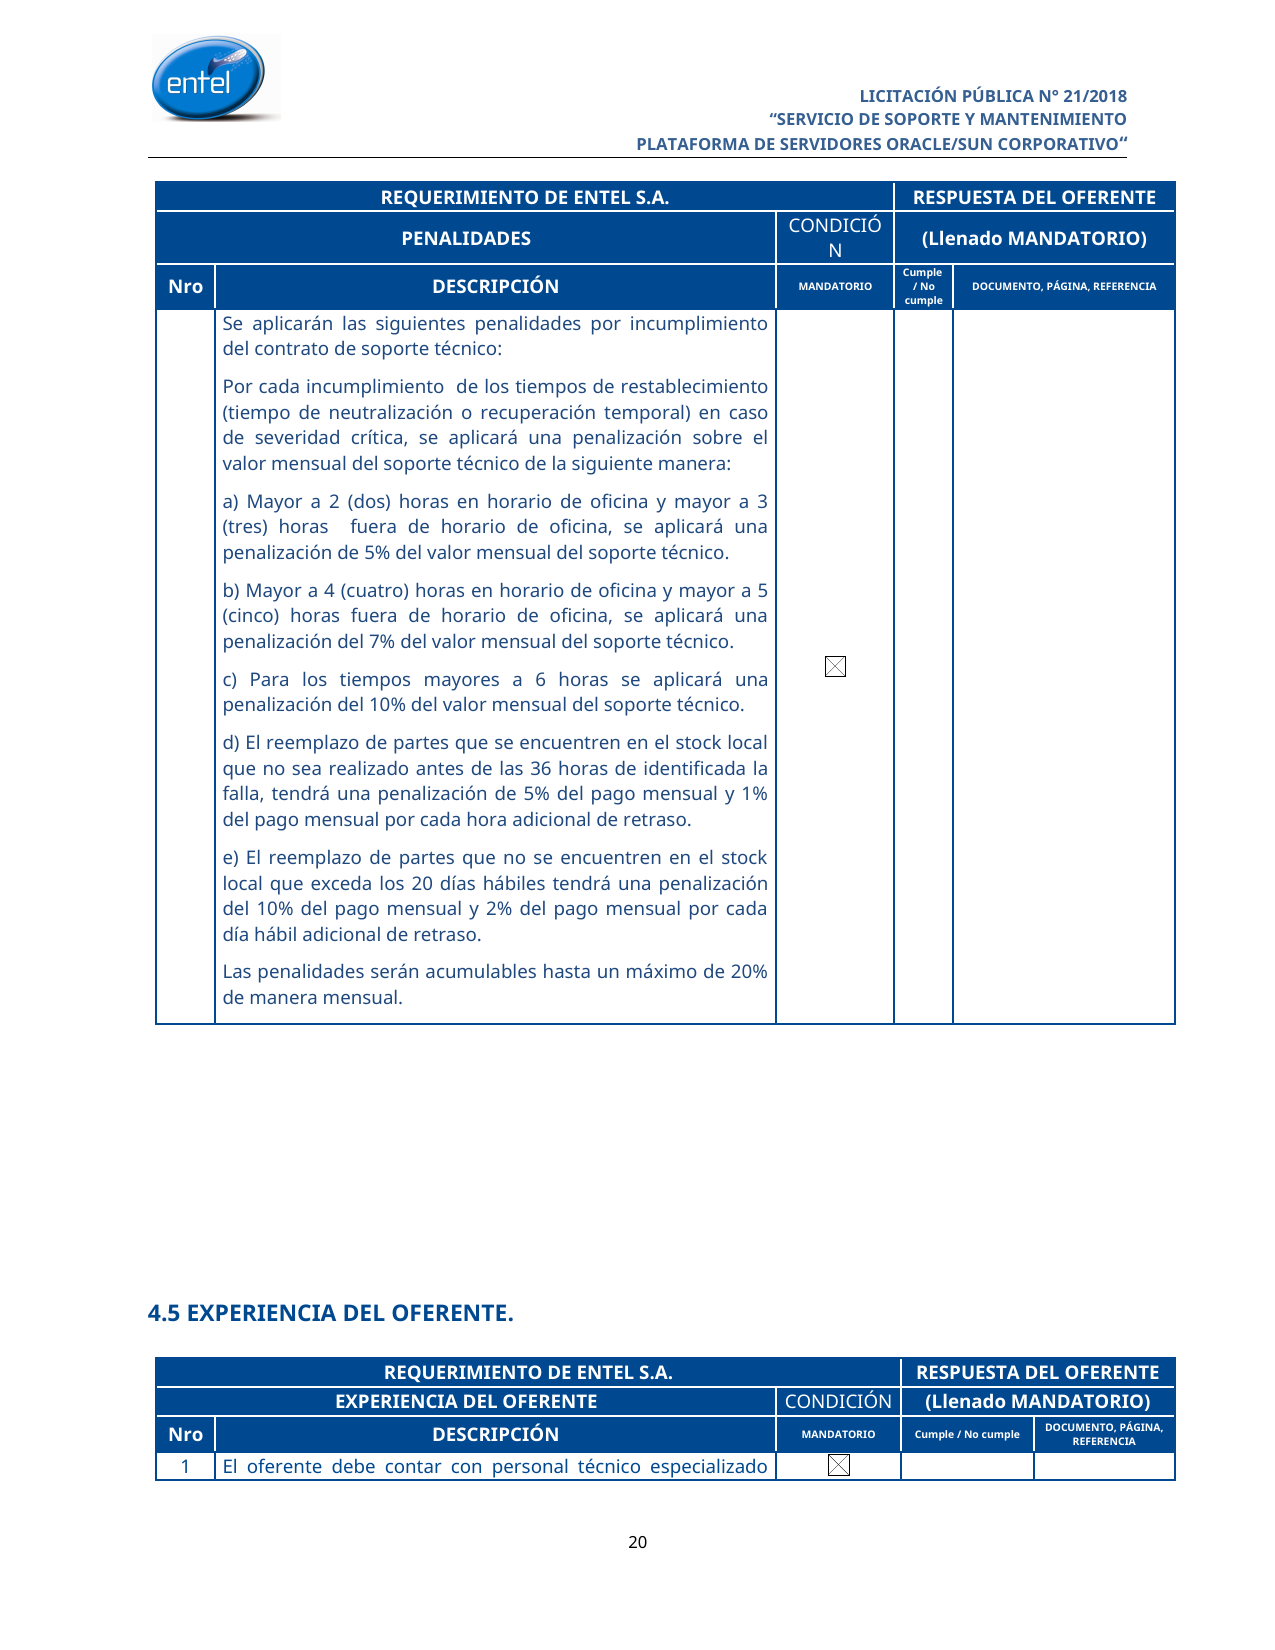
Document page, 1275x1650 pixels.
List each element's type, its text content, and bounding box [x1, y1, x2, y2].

table_cell Cumple / No cumple [895, 265, 952, 308]
table_cell (Llenado MANDATORIO) [895, 212, 1174, 263]
table_cell PENALIDADES [157, 212, 775, 263]
table_cell Se aplicarán las siguientes penalidades por incumplimiento del contrato de soporte técnico: Por cada incumplimiento de los tiempos de restablecimiento (tiempo de neutralización o recuperación temporal) en caso de severidad crítica, se aplicará una penalización sobre el valor mensual del soporte técnico de la siguiente manera: a) Mayor a 2 (dos) horas en horario de oficina y mayor a 3 (tres) horas fuera de horario de oficina, se aplicará una penalización de 5% del valor mensual del soporte técnico. b) Mayor a 4 (cuatro) horas en horario de oficina y mayor a 5 (cinco) horas fuera de horario de oficina, se aplicará una penalización del 7% del valor mensual del soporte técnico. c) Para los tiempos mayores a 6 horas se aplicará una penalización del 10% del valor mensual del soporte técnico. d) El reemplazo de partes que se encuentren en el stock local que no sea realizado antes de las 36 horas de identificada la falla, tendrá una penalización de 5% del pago mensual y 1% del pago mensual por cada hora adicional de retraso. e) El reemplazo de partes que no se encuentren en el stock local que exceda los 20 días hábiles tendrá una penalización del 10% del pago mensual y 2% del pago mensual por cada día hábil adicional de retraso. Las penalidades serán acumulables hasta un máximo de 20% de manera mensual. [216, 310, 775, 1022]
table_cell Nro [157, 1417, 214, 1451]
table_cell Nro [157, 265, 214, 308]
table_cell 1 [157, 1453, 214, 1479]
table_header RESPUESTA DEL OFERENTE [902, 1359, 1174, 1386]
table_cell MANDATORIO [777, 1417, 900, 1451]
table_cell Cumple / No cumple [902, 1417, 1033, 1451]
table_header REQUERIMIENTO DE ENTEL S.A. [157, 1359, 900, 1386]
picture [151, 34, 282, 122]
table_cell CONDICIÓN [777, 1388, 900, 1415]
table_cell [777, 1453, 900, 1479]
table_cell DESCRIPCIÓN [216, 265, 775, 308]
table_cell [902, 1453, 1033, 1479]
table_cell MANDATORIO [777, 265, 893, 308]
table_cell [157, 310, 214, 1022]
table_cell CONDICIÓN [777, 212, 893, 263]
table_cell EXPERIENCIA DEL OFERENTE [157, 1388, 775, 1415]
table_cell [1035, 1453, 1174, 1479]
table_header RESPUESTA DEL OFERENTE [895, 183, 1174, 210]
table_cell DOCUMENTO, PÁGINA, REFERENCIA [954, 265, 1174, 308]
table_cell [954, 310, 1174, 1022]
table_cell [895, 310, 952, 1022]
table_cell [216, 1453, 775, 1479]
table_cell DOCUMENTO, PÁGINA, REFERENCIA [1035, 1417, 1174, 1451]
table_cell (Llenado MANDATORIO) [902, 1388, 1174, 1415]
table_cell [777, 310, 893, 1022]
text 4.5 EXPERIENCIA DEL OFERENTE. [148, 1297, 1127, 1328]
table_header REQUERIMIENTO DE ENTEL S.A. [157, 183, 893, 210]
table_cell DESCRIPCIÓN [216, 1417, 775, 1451]
